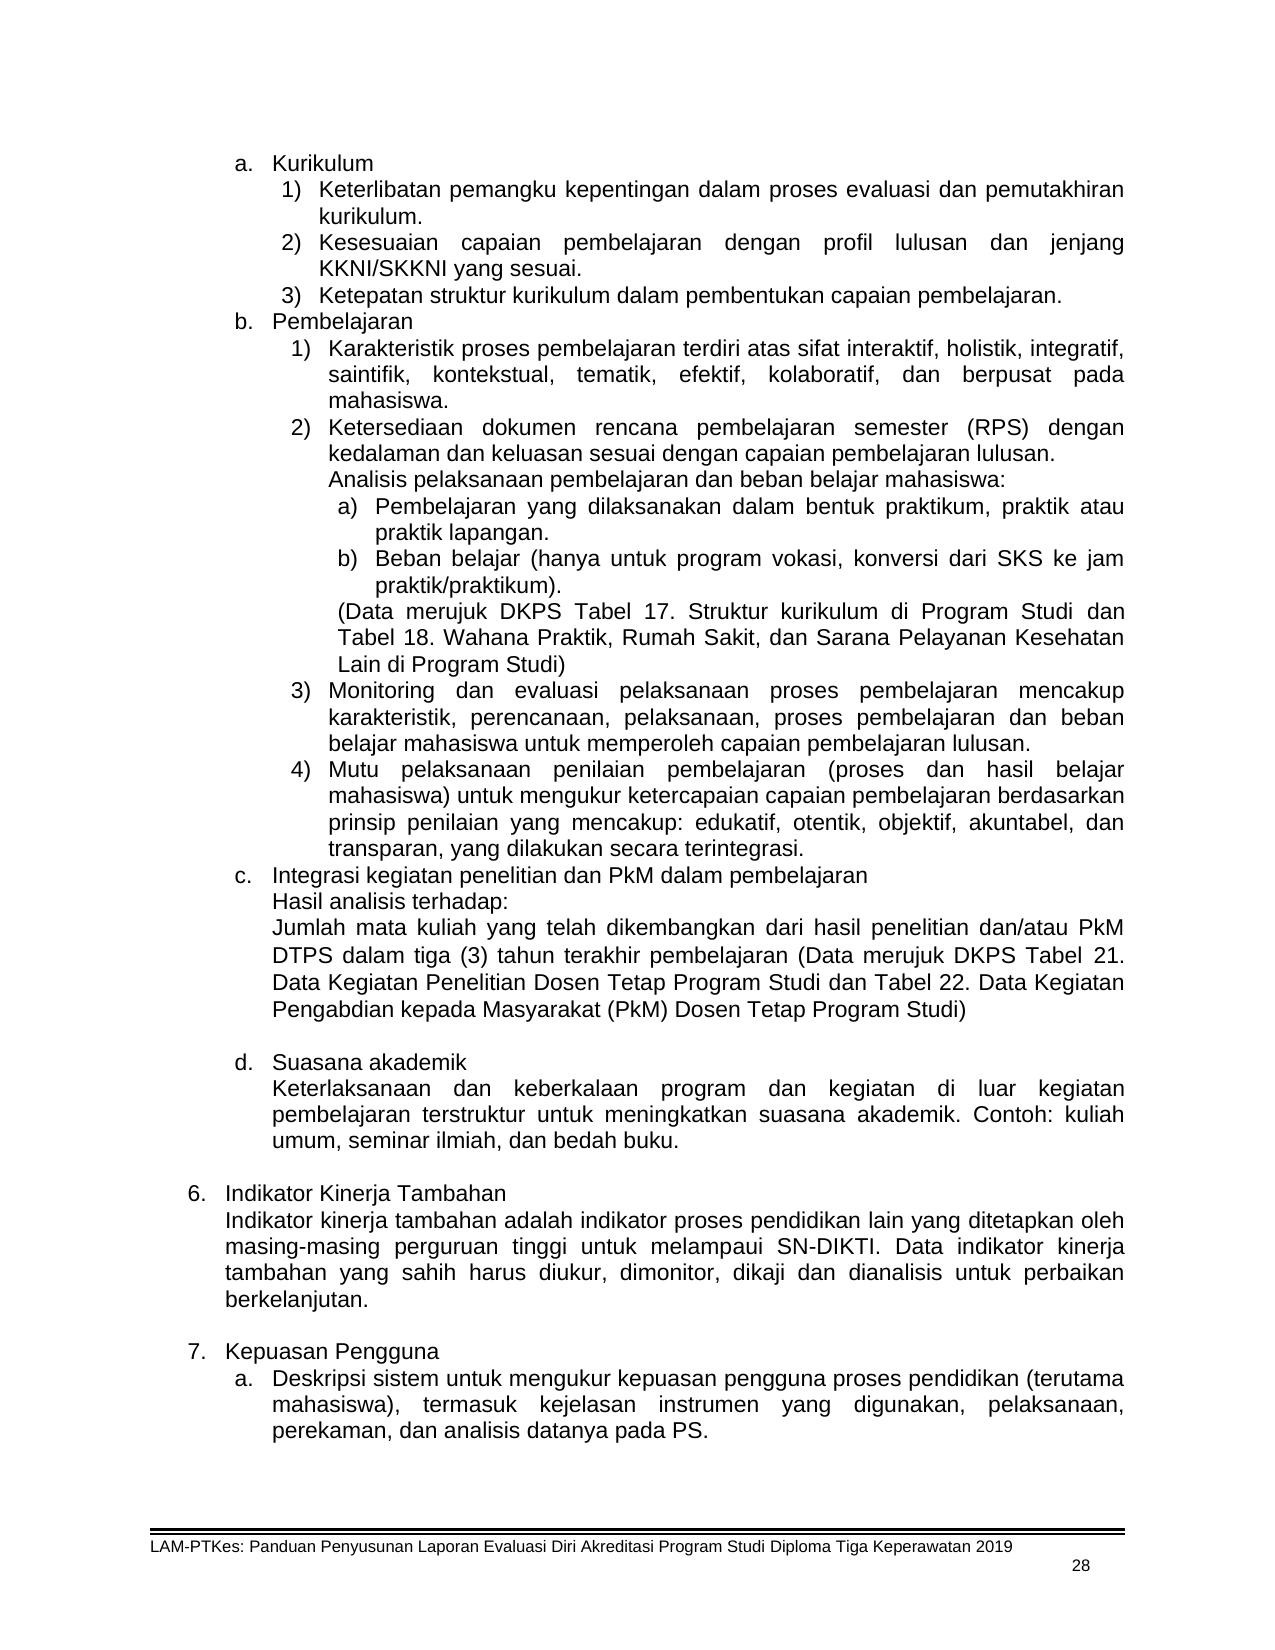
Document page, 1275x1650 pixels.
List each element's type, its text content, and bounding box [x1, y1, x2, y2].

list Indikator Kinerja Tambahan [187, 1180, 1125, 1207]
list Monitoring dan evaluasi pelaksanaan proses pembelajaran mencakup karakteristik, perencanaan, pelaksanaan, proses pembelajaran dan beban belajar mahasiswa untuk memperoleh capaian pembelajaran lulusan. [291, 677, 1125, 756]
text (Data merujuk DKPS Tabel 17. Struktur kurikulum di Program Studi dan Tabel 18. Wahana Praktik, Rumah Sakit, dan Sarana Pelayanan Kesehatan Lain di Program Studi) [337, 598, 1125, 677]
list Suasana akademik [234, 1048, 1125, 1075]
text Hasil analisis terhadap: [272, 888, 1125, 914]
list Kurikulum [234, 150, 1125, 176]
text Keterlaksanaan dan keberkalaan program dan kegiatan di luar kegiatan pembelajaran terstruktur untuk meningkatkan suasana akademik. Contoh: kuliah umum, seminar ilmiah, dan bedah buku. [272, 1075, 1125, 1154]
list Ketepatan struktur kurikulum dalam pembentukan capaian pembelajaran. [281, 282, 1125, 308]
list Mutu pelaksanaan penilaian pembelajaran (proses dan hasil belajar mahasiswa) untuk mengukur ketercapaian capaian pembelajaran berdasarkan prinsip penilaian yang mencakup: edukatif, otentik, objektif, akuntabel, dan transparan, yang dilakukan secara terintegrasi. [291, 756, 1125, 862]
list Analisis pelaksanaan pembelajaran dan beban belajar mahasiswa: [328, 466, 1125, 493]
list Karakteristik proses pembelajaran terdiri atas sifat interaktif, holistik, integratif, saintifik, kontekstual, tematik, efektif, kolaboratif, dan berpusat pada mahasiswa. [291, 334, 1125, 413]
list Pembelajaran [234, 308, 1125, 334]
list Integrasi kegiatan penelitian dan PkM dalam pembelajaran [234, 862, 1125, 888]
list Deskripsi sistem untuk mengukur kepuasan pengguna proses pendidikan (terutama mahasiswa), termasuk kejelasan instrumen yang digunakan, pelaksanaan, perekaman, dan analisis datanya pada PS. [234, 1365, 1125, 1444]
list Keterlibatan pemangku kepentingan dalam proses evaluasi dan pemutakhiran kurikulum. [281, 176, 1125, 229]
list Ketersediaan dokumen rencana pembelajaran semester (RPS) dengan kedalaman dan keluasan sesuai dengan capaian pembelajaran lulusan. [291, 413, 1125, 466]
list Beban belajar (hanya untuk program vokasi, konversi dari SKS ke jam praktik/praktikum). [337, 545, 1125, 598]
list Pembelajaran yang dilaksanakan dalam bentuk praktikum, praktik atau praktik lapangan. [337, 493, 1125, 545]
list Kepuasan Pengguna [187, 1338, 1125, 1365]
text Indikator kinerja tambahan adalah indikator proses pendidikan lain yang ditetapkan oleh masing-masing perguruan tinggi untuk melampaui SN-DIKTI. Data indikator kinerja tambahan yang sahih harus diukur, dimonitor, dikaji dan dianalisis untuk perbaikan berkelanjutan. [225, 1207, 1125, 1312]
text Jumlah mata kuliah yang telah dikembangkan dari hasil penelitian dan/atau PkM DTPS dalam tiga (3) tahun terakhir pembelajaran (Data merujuk DKPS Tabel 21. Data Kegiatan Penelitian Dosen Tetap Program Studi dan Tabel 22. Data Kegiatan Pengabdian kepada Masyarakat (PkM) Dosen Tetap Program Studi) [272, 914, 1125, 1022]
list Kesesuaian capaian pembelajaran dengan profil lulusan dan jenjang KKNI/SKKNI yang sesuai. [281, 229, 1125, 282]
